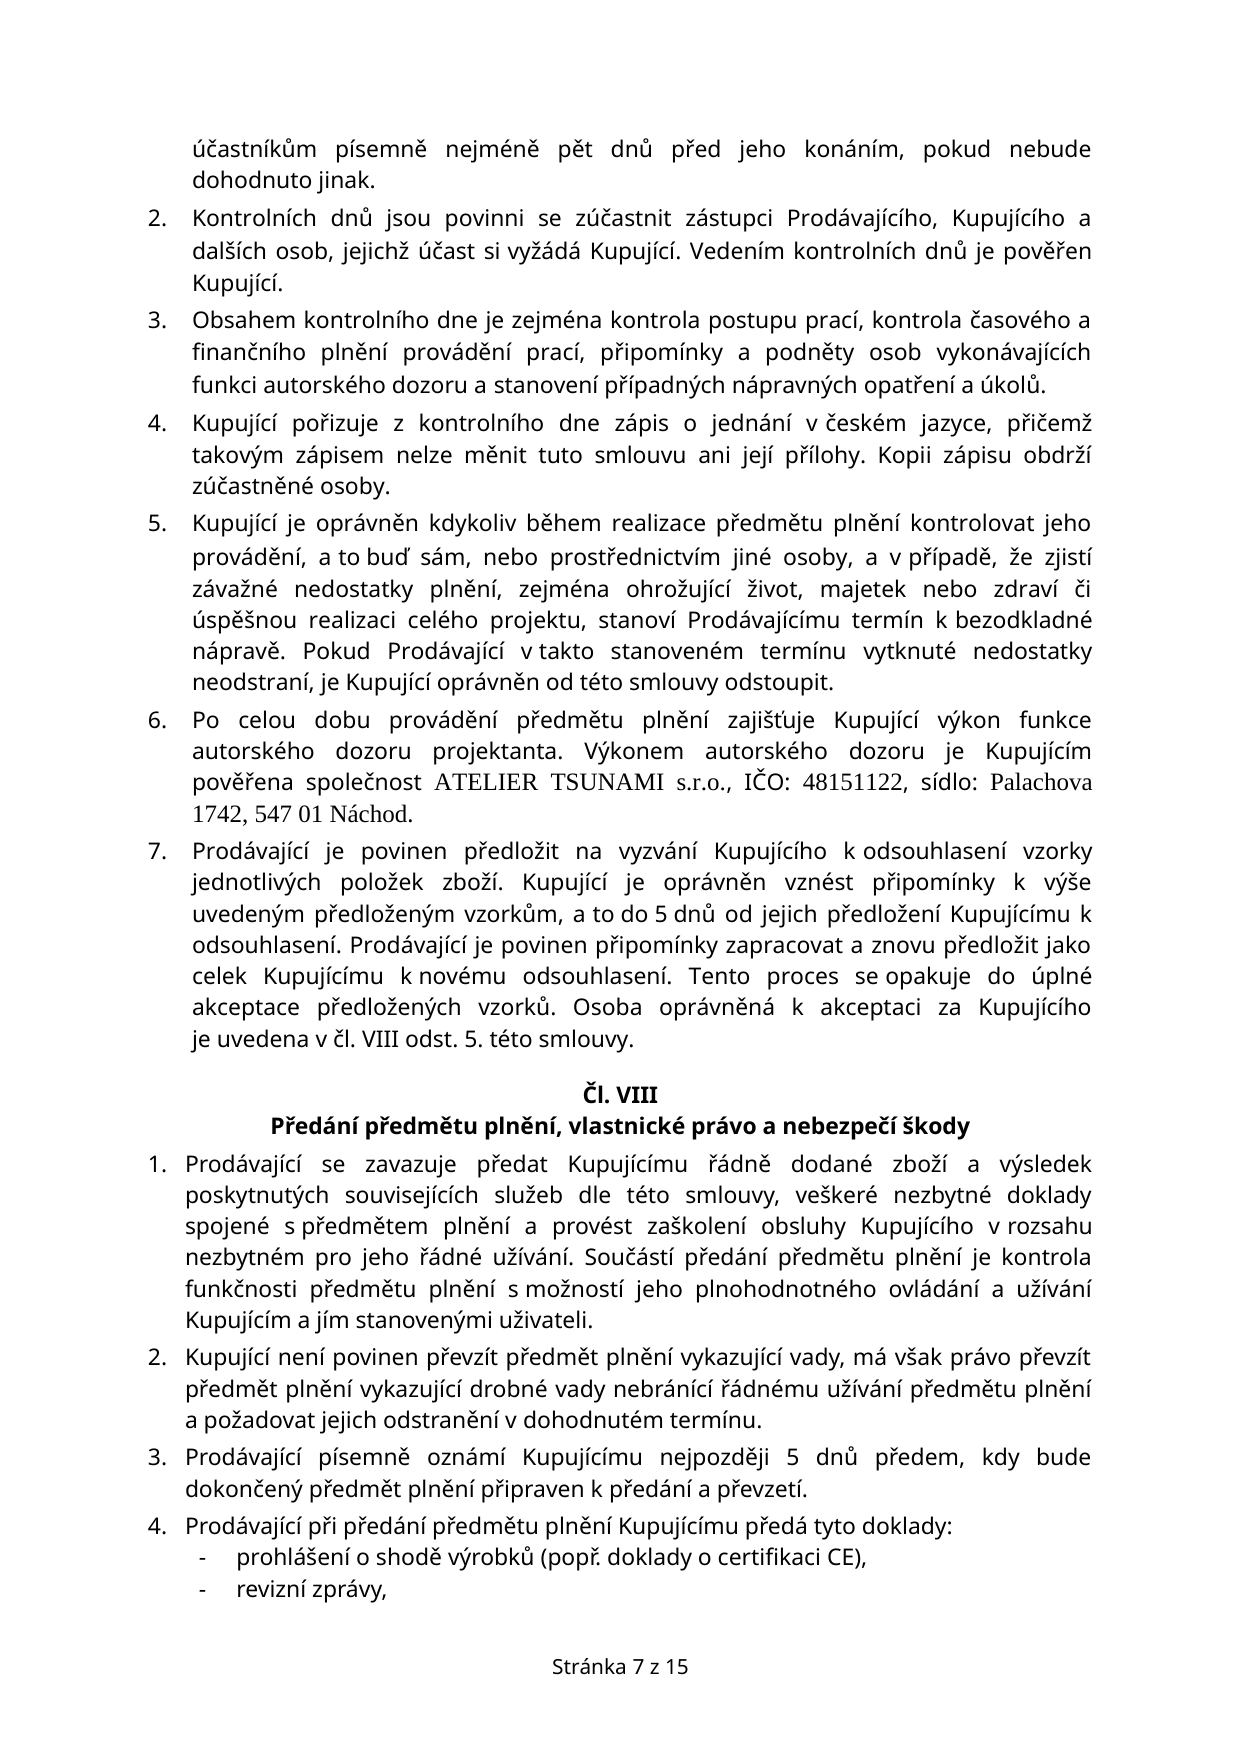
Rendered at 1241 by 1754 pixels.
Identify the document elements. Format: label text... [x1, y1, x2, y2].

subtitle Prodávající při předání předmětu plnění Kupujícímu předá tyto doklady: [148, 1510, 1093, 1541]
list Po celou dobu provádění předmětu plnění zajišťuje Kupující výkon funkce autorského dozoru projektanta. Výkonem autorského dozoru je Kupujícím pověřena společnost , IČO: , sídlo: . [148, 704, 1093, 829]
list Kontrolních dnů jsou povinni se zúčastnit zástupci Prodávajícího, Kupujícího a dalších osob, jejichž účast si vyžádá Kupující. Vedením kontrolních dnů je pověřen Kupující. [148, 202, 1093, 298]
list Kupující pořizuje z kontrolního dne zápis o jednání v českém jazyce, přičemž takovým zápisem nelze měnit tuto smlouvu ani její přílohy. Kopii zápisu obdrží zúčastněné osoby. [148, 407, 1093, 501]
subtitle Předání předmětu plnění, vlastnické právo a nebezpečí škody [148, 1110, 1093, 1141]
subtitle Čl. VIII [148, 1079, 1093, 1110]
subtitle revizní zprávy, [199, 1573, 1093, 1604]
subtitle Kupující není povinen převzít předmět plnění vykazující vady, má však právo převzít předmět plnění vykazující drobné vady nebránící řádnému užívání předmětu plnění a požadovat jejich odstranění v dohodnutém termínu. [148, 1341, 1093, 1435]
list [148, 133, 1093, 195]
list Prodávající je povinen předložit na vyzvání Kupujícího k odsouhlasení vzorky jednotlivých položek zboží. Kupující je oprávněn vznést připomínky k výše uvedeným předloženým vzorkům, a to do 5 dnů od jejich předložení Kupujícímu k odsouhlasení. Prodávající je povinen připomínky zapracovat a znovu předložit jako celek Kupujícímu k novému odsouhlasení. Tento proces se opakuje do úplné akceptace předložených vzorků. Osoba oprávněná k akceptaci za Kupujícího je uvedena v čl. VIII odst. 5. této smlouvy. [148, 835, 1093, 1054]
subtitle prohlášení o shodě výrobků (popř. doklady o certifikaci CE), [199, 1541, 1093, 1573]
subtitle Prodávající písemně oznámí Kupujícímu nejpozději 5 dnů předem, kdy bude dokončený předmět plnění připraven k předání a převzetí. [148, 1441, 1093, 1504]
subtitle Prodávající se zavazuje předat Kupujícímu řádně dodané zboží a výsledek poskytnutých souvisejících služeb dle této smlouvy, veškeré nezbytné doklady spojené s předmětem plnění a provést zaškolení obsluhy Kupujícího v rozsahu nezbytném pro jeho řádné užívání. Součástí předání předmětu plnění je kontrola funkčnosti předmětu plnění s možností jeho plnohodnotného ovládání a užívání Kupujícím a jím stanovenými uživateli. [148, 1148, 1093, 1335]
list Kupující je oprávněn kdykoliv během realizace předmětu plnění kontrolovat jeho provádění, a to buď sám, nebo prostřednictvím jiné osoby, a v případě, že zjistí závažné nedostatky plnění, zejména ohrožující život, majetek nebo zdraví či úspěšnou realizaci celého projektu, stanoví Prodávajícímu termín k bezodkladné nápravě. Pokud Prodávající v takto stanoveném termínu vytknuté nedostatky neodstraní, je Kupující oprávněn od této smlouvy odstoupit. [148, 507, 1093, 698]
list Obsahem kontrolního dne je zejména kontrola postupu prací, kontrola časového a finančního plnění provádění prací, připomínky a podněty osob vykonávajících funkci autorského dozoru a stanovení případných nápravných opatření a úkolů. [148, 304, 1093, 401]
